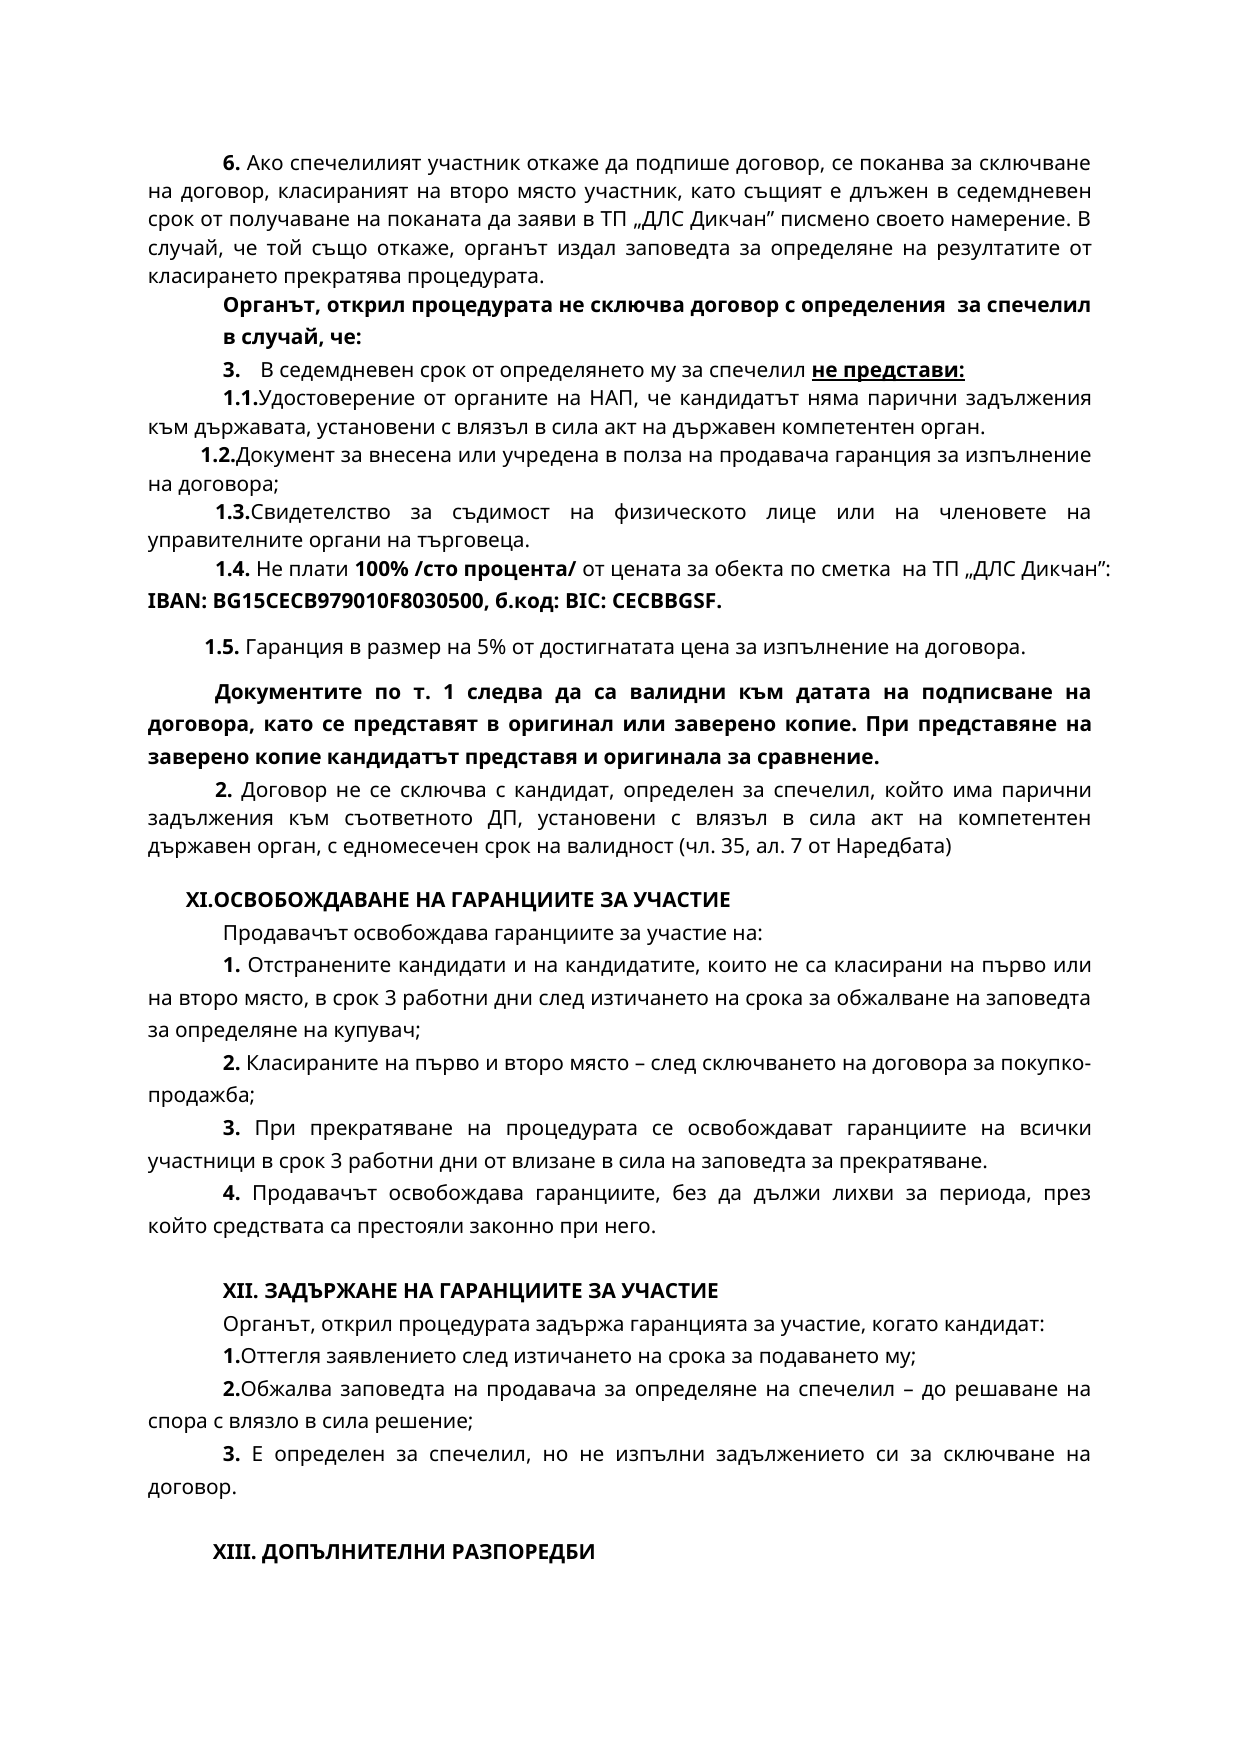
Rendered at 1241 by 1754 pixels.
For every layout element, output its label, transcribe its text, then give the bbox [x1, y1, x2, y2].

text 2.Обжалва заповедта на продавача за определяне на спечелил – до решаване на спора с влязло в сила решение; [148, 1374, 1093, 1435]
list В седемдневен срок от определянето му за спечелил не представи: [223, 355, 1093, 383]
text XІІІ. ДОПЪЛНИТЕЛНИ РАЗПОРЕДБИ [148, 1537, 1093, 1566]
text ХІІ. ЗАДЪРЖАНЕ НА ГАРАНЦИИТЕ ЗА УЧАСТИЕ [148, 1276, 1093, 1305]
text Продавачът освобождава гаранциите за участие на: [223, 918, 1093, 946]
text 3. При прекратяване на процедурата се освобождават гаранциите на всички участници в срок 3 работни дни от влизане в сила на заповедта за прекратяване. [148, 1113, 1093, 1174]
text 1.3.Свидетелство за съдимост на физическото лице или на членовете на управителните органи на търговеца. [148, 497, 1093, 554]
text 1.2.Документ за внесена или учредена в полза на продавача гаранция за изпълнение на договора; [148, 440, 1093, 497]
text Органът, открил процедурата задържа гаранцията за участие, когато кандидат: [223, 1309, 1093, 1337]
text 2. Договор не се сключва с кандидат, определен за спечелил, който има парични задължения към съответното ДП, установени с влязъл в сила акт на компетентен държавен орган, с едномесечен срок на валидност (чл. 35, ал. 7 от Наредбата) [148, 775, 1093, 860]
text Органът, открил процедурата не сключва договор с определения за спечелил в случай, че: [223, 290, 1093, 351]
text 2. Класираните на първо и второ място – след сключването на договора за покупко-продажба; [148, 1048, 1093, 1109]
text 1.1.Удостоверение от органите на НАП, че кандидатът няма парични задължения към държавата, установени с влязъл в сила акт на държавен компетентен орган. [148, 383, 1093, 440]
text 1.5. Гаранция в размер на 5% от достигнатата цена за изпълнение на договора. [177, 632, 1111, 660]
text Документите по т. 1 следва да са валидни към датата на подписване на договора, като се представят в оригинал или заверено копие. При представяне на заверено копие кандидатът представя и оригинала за сравнение. [148, 677, 1093, 771]
text 1.Оттегля заявлението след изтичането на срока за подаването му; [223, 1341, 1093, 1370]
subtitle ХІ.ОСВОБОЖДАВАНЕ НА ГАРАНЦИИТЕ ЗА УЧАСТИЕ [148, 885, 1093, 913]
text 1. Отстранените кандидати и на кандидатите, които не са класирани на първо или на второ място, в срок 3 работни дни след изтичането на срока за обжалване на заповедта за определяне на купувач; [148, 950, 1093, 1044]
text 1.4. Не плати 100% /сто процента/ от цената за обекта по сметка на ТП „ДЛС Дикчан”: IBAN: BG15CECB979010F8030500, б.код: BIC: CECBBGSF. [148, 554, 1111, 615]
text 4. Продавачът освобождава гаранциите, без да дължи лихви за периода, през който средствата са престояли законно при него. [148, 1178, 1093, 1239]
text 6. Ако спечелилият участник откаже да подпише договор, се поканва за сключване на договор, класираният на второ място участник, като същият е длъжен в седемдневен срок от получаванe на поканата да заяви в ТП „ДЛС Дикчан” писмено своето намерение. В случай, че той също откаже, органът издал заповедта за определяне на резултатите от класирането прекратява процедурата. [148, 148, 1093, 290]
text 3. Е определен за спечелил, но не изпълни задължението си за сключване на договор. [148, 1439, 1093, 1500]
